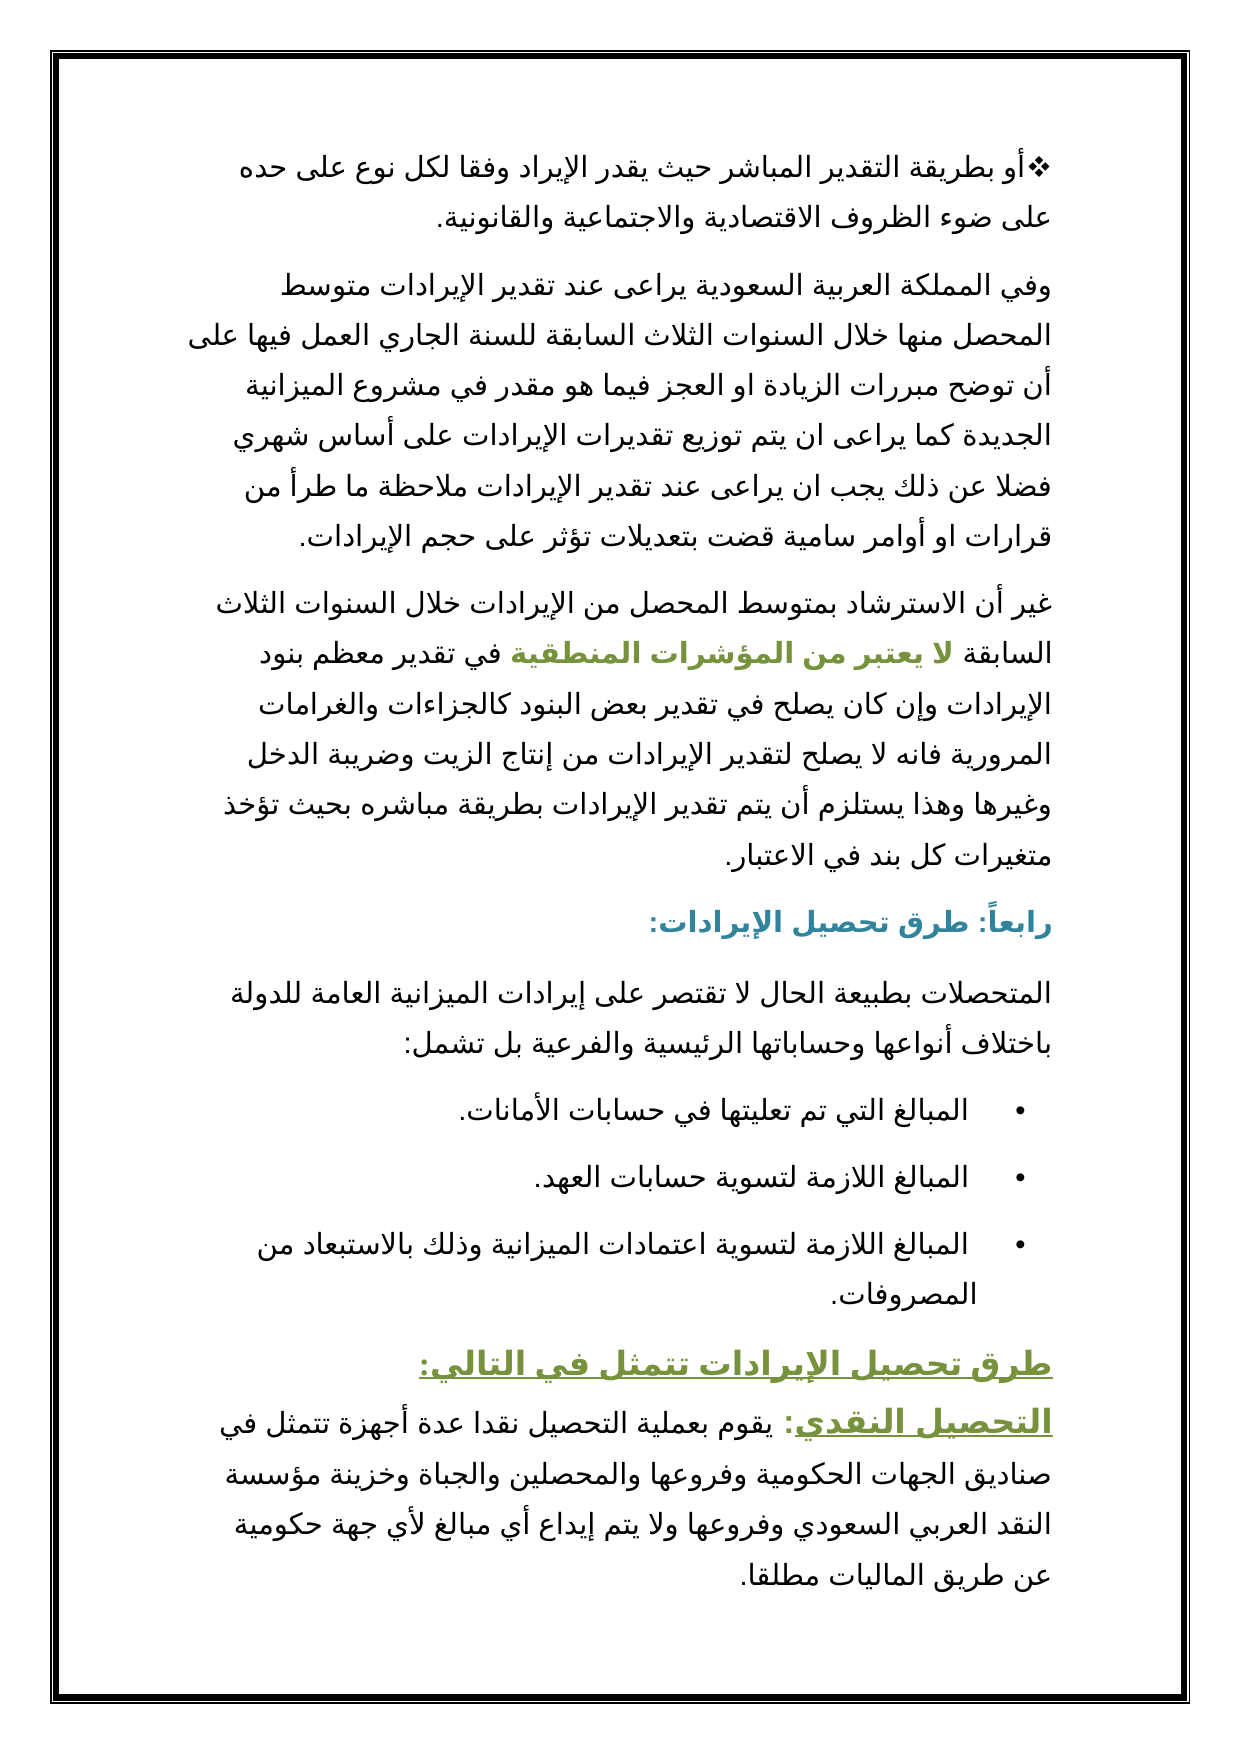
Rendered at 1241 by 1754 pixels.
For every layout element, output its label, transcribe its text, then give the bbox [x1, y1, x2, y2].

text التحصيل النقدي: يقوم بعملية التحصيل نقدا عدة أجهزة تتمثل في صناديق الجهات الحكومية وفروعها والمحصلين والجباة وخزينة مؤسسة النقد العربي السعودي وفروعها ولا يتم إيداع أي مبالغ لأي جهة حكومية عن طريق الماليات مطلقا. [187, 1402, 1053, 1591]
list المبالغ اللازمة لتسوية اعتمادات الميزانية وذلك بالاستبعاد من المصروفات. [187, 1227, 1015, 1311]
text غير أن الاسترشاد بمتوسط المحصل من الإيرادات خلال السنوات الثلاث السابقة لا يعتبر من المؤشرات المنطقية في تقدير معظم بنود الإيرادات وإن كان يصلح في تقدير بعض البنود كالجزاءات والغرامات المرورية فانه لا يصلح لتقدير الإيرادات من إنتاج الزيت وضريبة الدخل وغيرها وهذا يستلزم أن يتم تقدير الإيرادات بطريقة مباشره بحيث تؤخذ متغيرات كل بند في الاعتبار. [187, 586, 1053, 871]
text وفي المملكة العربية السعودية يراعى عند تقدير الإيرادات متوسط المحصل منها خلال السنوات الثلاث السابقة للسنة الجاري العمل فيها على أن توضح مبررات الزيادة او العجز فيما هو مقدر في مشروع الميزانية الجديدة كما يراعى ان يتم توزيع تقديرات الإيرادات على أساس شهري فضلا عن ذلك يجب ان يراعى عند تقدير الإيرادات ملاحظة ما طرأ من قرارات او أوامر سامية قضت بتعديلات تؤثر على حجم الإيرادات. [187, 267, 1053, 553]
list المبالغ اللازمة لتسوية حسابات العهد. [187, 1160, 1015, 1193]
text أو بطريقة التقدير المباشر حيث يقدر الإيراد وفقا لكل نوع على حده على ضوء الظروف الاقتصادية والاجتماعية والقانونية. [187, 150, 1053, 234]
text طرق تحصيل الإيرادات تتمثل في التالي: [187, 1344, 1053, 1383]
text المتحصلات بطبيعة الحال لا تقتصر على إيرادات الميزانية العامة للدولة باختلاف أنواعها وحساباتها الرئيسية والفرعية بل تشمل: [187, 976, 1053, 1059]
list المبالغ التي تم تعليتها في حسابات الأمانات. [187, 1093, 1015, 1127]
text رابعاً: طرق تحصيل الإيرادات: [187, 904, 1053, 938]
